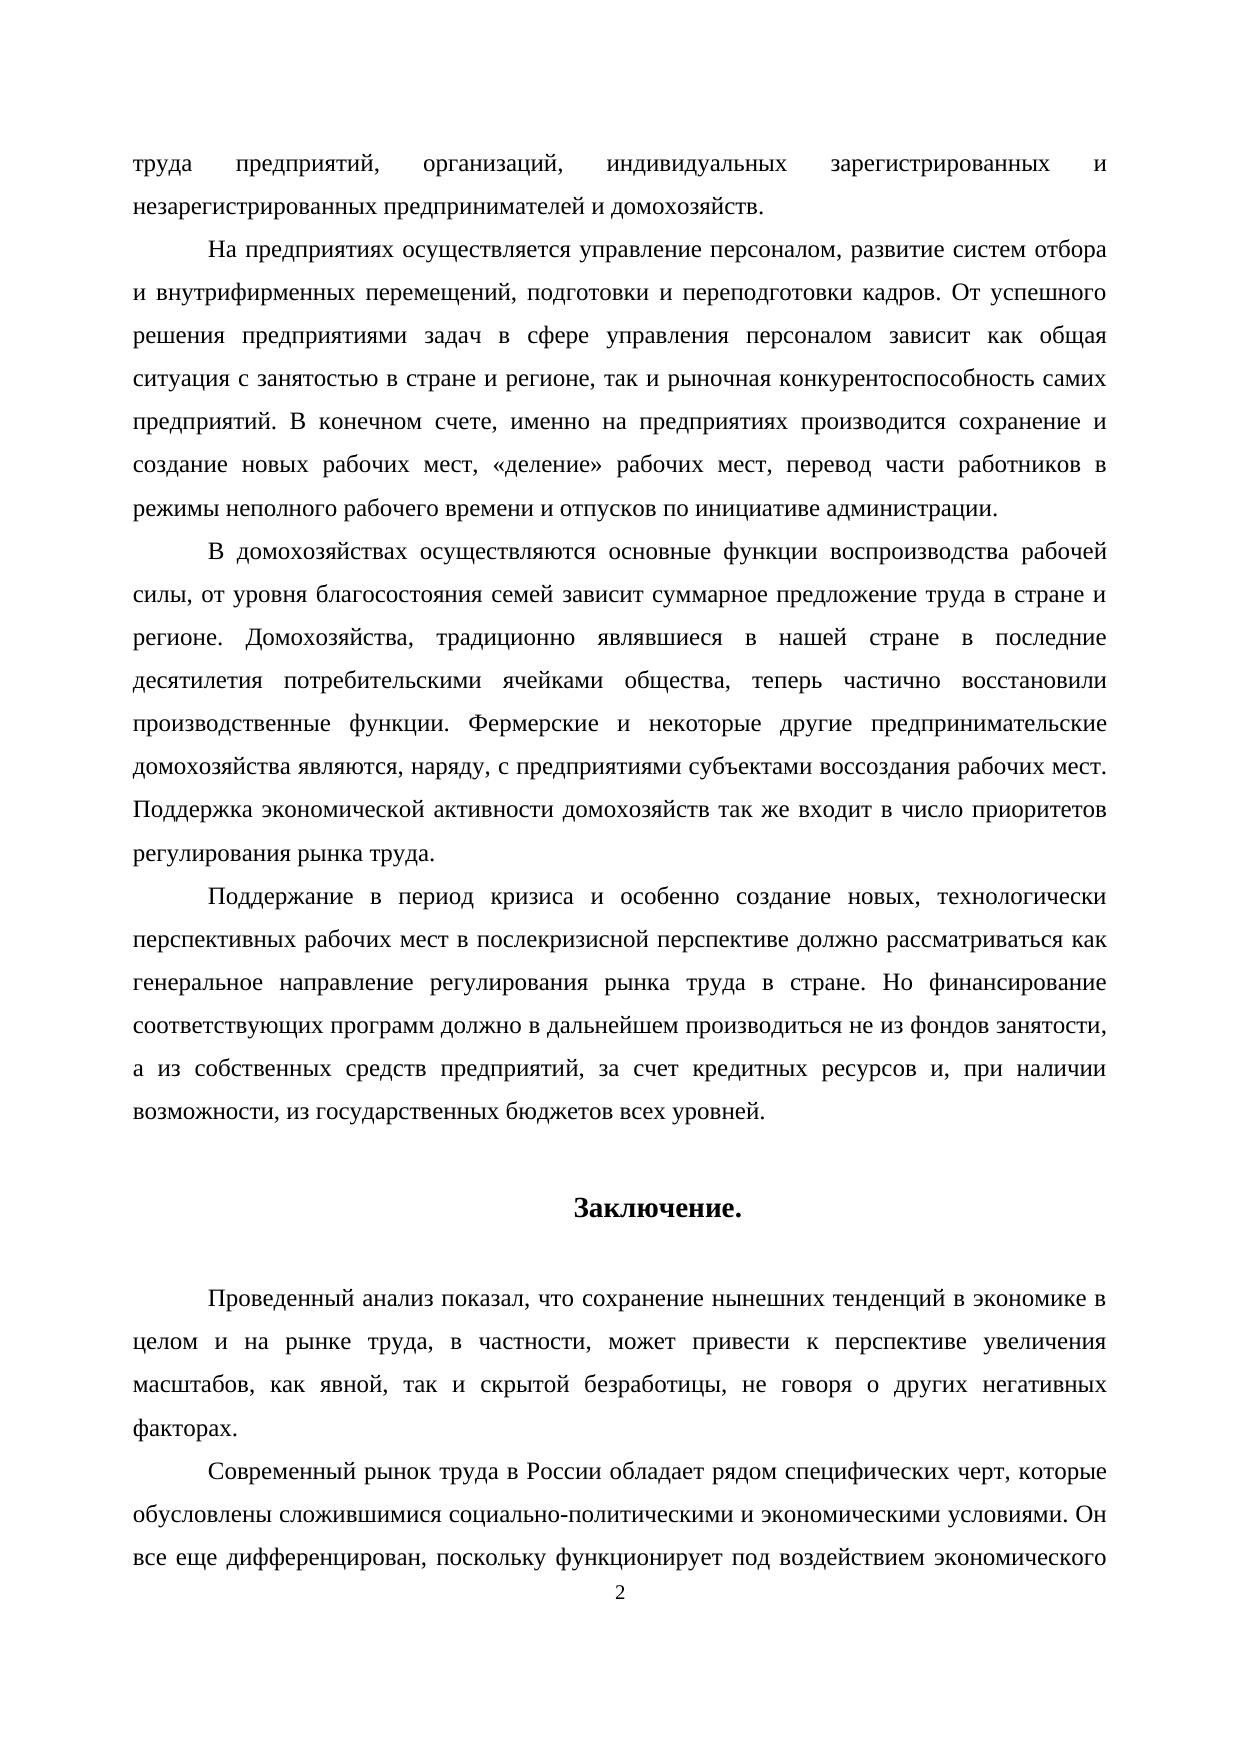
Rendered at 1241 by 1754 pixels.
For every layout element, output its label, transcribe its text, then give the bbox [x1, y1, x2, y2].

text На предприятиях осуществляется управление персоналом, развитие систем отбора и внутрифирменных перемещений, подготовки и переподготовки кадров. От успешного решения предприятиями задач в сфере управления персоналом зависит как общая ситуация с занятостью в стране и регионе, так и рыночная конкурентоспособность самих предприятий. В конечном счете, именно на предприятиях производится сохранение и создание новых рабочих мест, «деление» рабочих мест, перевод части работников в режимы неполного рабочего времени и отпусков по инициативе администрации. [133, 234, 1108, 521]
text Поддержание в период кризиса и особенно создание новых, технологически перспективных рабочих мест в послекризисной перспективе должно рассматриваться как генеральное направление регулирования рынка труда в стране. Но финансирование соответствующих программ должно в дальнейшем производиться не из фондов занятости, а из собственных средств предприятий, за счет кредитных ресурсов и, при наличии возможности, из государственных бюджетов всех уровней. [133, 881, 1108, 1125]
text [133, 1456, 1108, 1571]
text В домохозяйствах осуществляются основные функции воспроизводства рабочей силы, от уровня благосостояния семей зависит суммарное предложение труда в стране и регионе. Домохозяйства, традиционно являвшиеся в нашей стране в последние десятилетия потребительскими ячейками общества, теперь частично восстановили производственные функции. Фермерские и некоторые другие предпринимательские домохозяйства являются, наряду, с предприятиями субъектами воссоздания рабочих мест. Поддержка экономической активности домохозяйств так же входит в число приоритетов регулирования рынка труда. [133, 536, 1108, 866]
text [133, 148, 1108, 219]
text Заключение. [133, 1190, 1108, 1223]
text Проведенный анализ показал, что сохранение нынешних тенденций в экономике в целом и на рынке труда, в частности, может привести к перспективе увеличения масштабов, как явной, так и скрытой безработицы, не говоря о других негативных факторах. [133, 1283, 1108, 1441]
